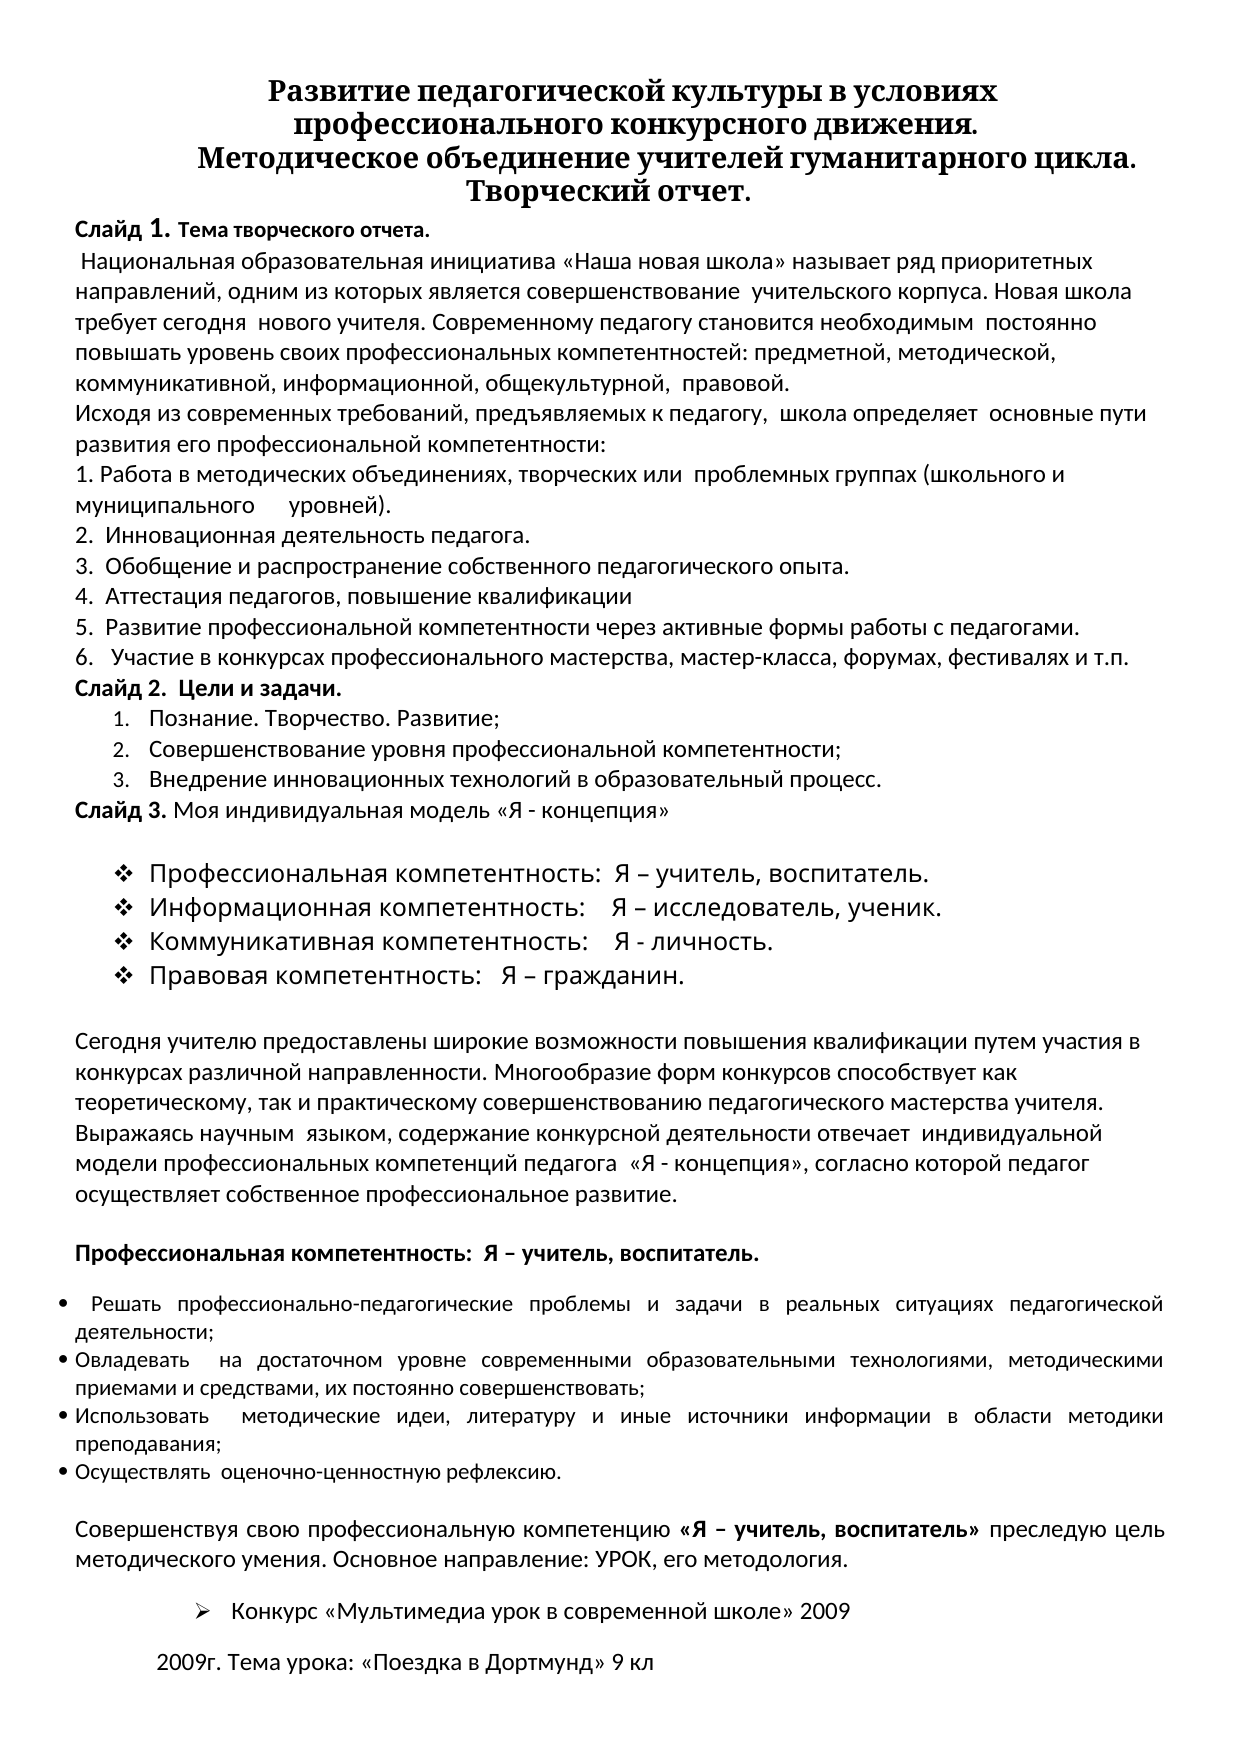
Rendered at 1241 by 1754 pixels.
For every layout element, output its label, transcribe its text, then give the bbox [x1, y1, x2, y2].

text 1. Работа в методических объединениях, творческих или проблемных группах (школьного и муниципального уровней). [75, 458, 1165, 519]
text 2. Инновационная деятельность педагога. [75, 519, 1165, 550]
list 2009г. Тема урока: «Поездка в Дортмунд» 9 кл [156, 1646, 1165, 1677]
list Профессиональная компетентность: Я – учитель, воспитатель. [112, 855, 1165, 889]
list Конкурс «Мультимедиа урок в современной школе» 2009 [194, 1595, 1165, 1625]
text Методическое объединение учителей гуманитарного цикла. [75, 142, 1165, 176]
text профессионального конкурсного движения. [75, 108, 1165, 142]
text Совершенствуя свою профессиональную компетенцию «Я – учитель, воспитатель» преследую цель методического умения. Основное направление: УРОК, его методология. [75, 1513, 1165, 1574]
list Совершенствование уровня профессиональной компетентности; [112, 733, 1165, 764]
text 4. Аттестация педагогов, повышение квалификации [75, 581, 1165, 611]
text Профессиональная компетентность: Я – учитель, воспитатель. [75, 1237, 1165, 1268]
text Творческий отчет. [75, 176, 1165, 209]
text Национальная образовательная инициатива «Наша новая школа» называет ряд приоритетных направлений, одним из которых является совершенствование учительского корпуса. Новая школа требует сегодня нового учителя. Современному педагогу становится необходимым постоянно повышать уровень своих профессиональных компетентностей: предметной, методической, коммуникативной, информационной, общекультурной, правовой. [75, 245, 1165, 397]
list Овладевать на достаточном уровне современными образовательными технологиями, методическими приемами и средствами, их постоянно совершенствовать; [59, 1345, 1165, 1401]
text Развитие педагогической культуры в условиях [75, 75, 1165, 108]
list Правовая компетентность: Я – гражданин. [112, 957, 1165, 991]
text 3. Обобщение и распространение собственного педагогического опыта. [75, 550, 1165, 581]
text 5. Развитие профессиональной компетентности через активные формы работы с педагогами. [75, 611, 1165, 642]
list Внедрение инновационных технологий в образовательный процесс. [112, 764, 1165, 794]
text Исходя из современных требований, предъявляемых к педагогу, школа определяет основные пути развития его профессиональной компетентности: [75, 397, 1165, 458]
text Слайд 1. Тема творческого отчета. [75, 209, 1165, 245]
list Решать профессионально-педагогические проблемы и задачи в реальных ситуациях педагогической деятельности; [59, 1289, 1165, 1345]
list Коммуникативная компетентность: Я - личность. [112, 923, 1165, 957]
text 6. Участие в конкурсах профессионального мастерства, мастер-класса, форумах, фестивалях и т.п. [75, 642, 1165, 672]
text Слайд 3. Моя индивидуальная модель «Я - концепция» [75, 794, 1165, 825]
text Слайд 2. Цели и задачи. [75, 672, 1165, 703]
list Использовать методические идеи, литературу и иные источники информации в области методики преподавания; [59, 1401, 1165, 1457]
text Сегодня учителю предоставлены широкие возможности повышения квалификации путем участия в конкурсах различной направленности. Многообразие форм конкурсов способствует как теоретическому, так и практическому совершенствованию педагогического мастерства учителя. Выражаясь научным языком, содержание конкурсной деятельности отвечает индивидуальной модели профессиональных компетенций педагога «Я - концепция», согласно которой педагог осуществляет собственное профессиональное развитие. [75, 1026, 1165, 1209]
list Познание. Творчество. Развитие; [112, 703, 1165, 733]
list Информационная компетентность: Я – исследователь, ученик. [112, 889, 1165, 923]
list Осуществлять оценочно-ценностную рефлексию. [59, 1457, 1165, 1485]
